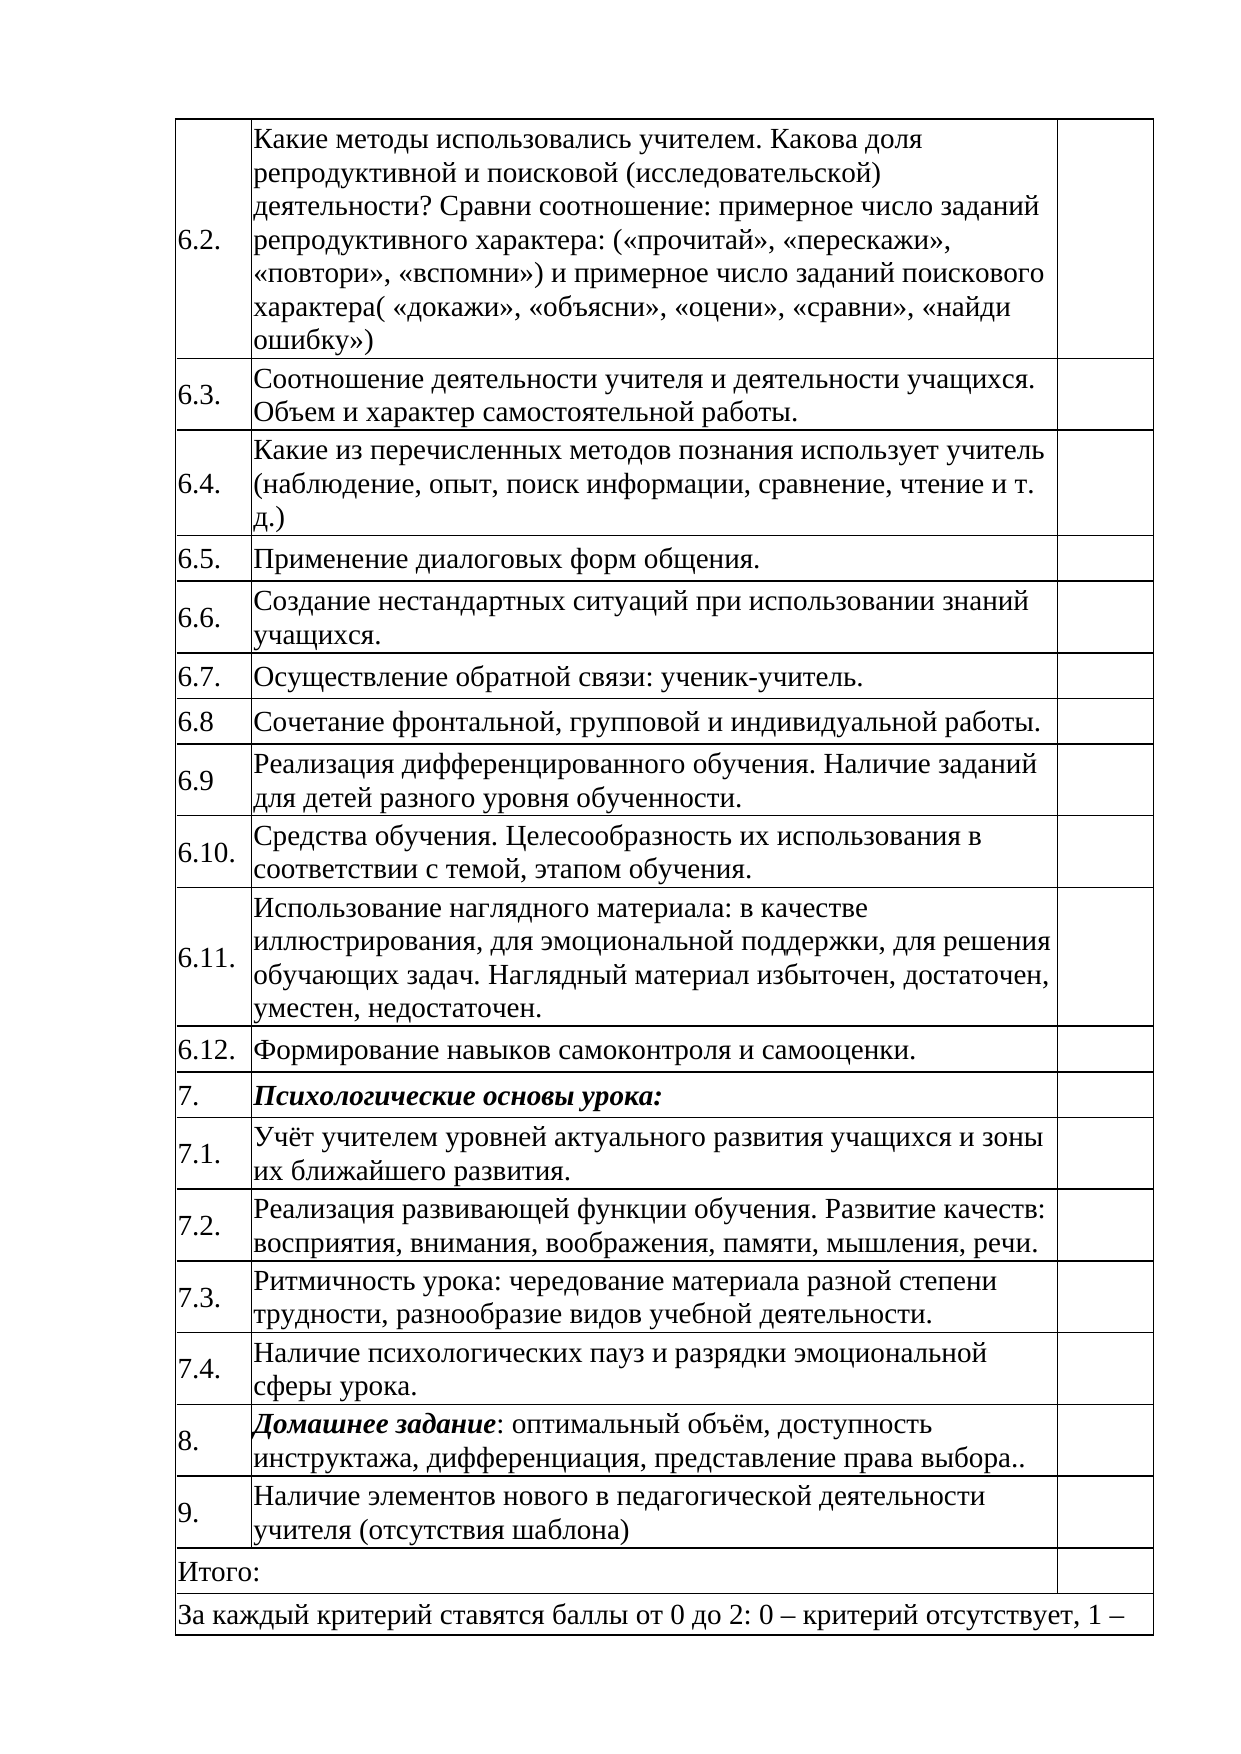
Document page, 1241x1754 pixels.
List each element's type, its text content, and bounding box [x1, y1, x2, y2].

table_cell 6.10. [176, 816, 251, 887]
table_cell [1058, 359, 1153, 429]
table_cell [1058, 1333, 1153, 1403]
table_cell [1058, 654, 1153, 697]
table_cell Сочетание фронтальной, групповой и индивидуальной работы. [252, 699, 1057, 743]
table_cell Какие методы использовались учителем. Какова доля репродуктивной и поисковой (исследовательской) деятельности? Сравни соотношение: примерное число заданий репродуктивного характера: («прочитай», «перескажи», «повтори», «вспомни») и примерное число заданий поискового характера( «докажи», «объясни», «оцени», «сравни», «найди ошибку») [252, 120, 1057, 358]
table_cell Итого: [176, 1548, 1057, 1593]
table_cell Домашнее задание: оптимальный объём, доступность инструктажа, дифференциация, представление права выбора.. [252, 1405, 1057, 1475]
table_cell Использование наглядного материала: в качестве иллюстрирования, для эмоциональной поддержки, для решения обучающих задач. Наглядный материал избыточен, достаточен, уместен, недостаточен. [252, 888, 1057, 1025]
table_cell [1058, 699, 1153, 743]
table_cell [1058, 1549, 1153, 1593]
table_cell Осуществление обратной связи: ученик-учитель. [252, 654, 1057, 697]
table_cell 9. [176, 1476, 251, 1547]
table_cell 6.4. [176, 430, 251, 535]
table_cell Соотношение деятельности учителя и деятельности учащихся. Объем и характер самостоятельной работы. [252, 359, 1057, 429]
table_cell 7.3. [176, 1261, 251, 1332]
table_cell [1058, 582, 1153, 652]
table_cell 7.2. [176, 1189, 251, 1260]
table_cell 6.12. [176, 1026, 251, 1071]
table_cell 7.1. [176, 1118, 251, 1188]
table_cell 6.2. [176, 120, 251, 358]
table_cell [1058, 888, 1153, 1025]
table_cell [1058, 1477, 1153, 1547]
table_cell [1058, 1190, 1153, 1260]
table_cell [1058, 536, 1153, 580]
table_cell Ритмичность урока: чередование материала разной степени трудности, разнообразие видов учебной деятельности. [252, 1262, 1057, 1332]
table_cell [1058, 1118, 1153, 1188]
table_cell [1058, 1027, 1153, 1071]
table_cell 6.6. [176, 581, 251, 652]
table_cell [1058, 1262, 1153, 1332]
table_cell Реализация дифференцированного обучения. Наличие заданий для детей разного уровня обученности. [252, 745, 1057, 815]
table_cell [1058, 431, 1153, 535]
table_cell Создание нестандартных ситуаций при использовании знаний учащихся. [252, 582, 1057, 652]
table_cell 6.11. [176, 888, 251, 1025]
table_cell [1058, 120, 1153, 358]
table_cell Психологические основы урока: [252, 1073, 1057, 1116]
table_cell [1058, 1405, 1153, 1475]
table_cell [1058, 816, 1153, 887]
table_cell 6.3. [176, 359, 251, 429]
table_cell 6.5. [176, 536, 251, 580]
table_cell Применение диалоговых форм общения. [252, 536, 1057, 580]
table_cell [1058, 745, 1153, 815]
table_cell [1058, 1073, 1153, 1116]
table_cell Реализация развивающей функции обучения. Развитие качеств: восприятия, внимания, воображения, памяти, мышления, речи. [252, 1190, 1057, 1260]
table_cell 8. [176, 1405, 251, 1475]
table_cell Наличие элементов нового в педагогической деятельности учителя (отсутствия шаблона) [252, 1477, 1057, 1547]
table_cell Средства обучения. Целесообразность их использования в соответствии с темой, этапом обучения. [252, 816, 1057, 887]
table_cell 7. [176, 1072, 251, 1116]
table_cell Какие из перечисленных методов познания использует учитель (наблюдение, опыт, поиск информации, сравнение, чтение и т. д.) [252, 431, 1057, 535]
table_cell 6.9 [176, 744, 251, 815]
table_cell 6.8 [176, 699, 251, 743]
table_cell Учёт учителем уровней актуального развития учащихся и зоны их ближайшего развития. [252, 1118, 1057, 1188]
table_cell 7.4. [176, 1333, 251, 1403]
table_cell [176, 1594, 1153, 1634]
table_cell Формирование навыков самоконтроля и самооценки. [252, 1027, 1057, 1071]
table_cell 6.7. [176, 653, 251, 697]
table_cell Наличие психологических пауз и разрядки эмоциональной сферы урока. [252, 1333, 1057, 1403]
